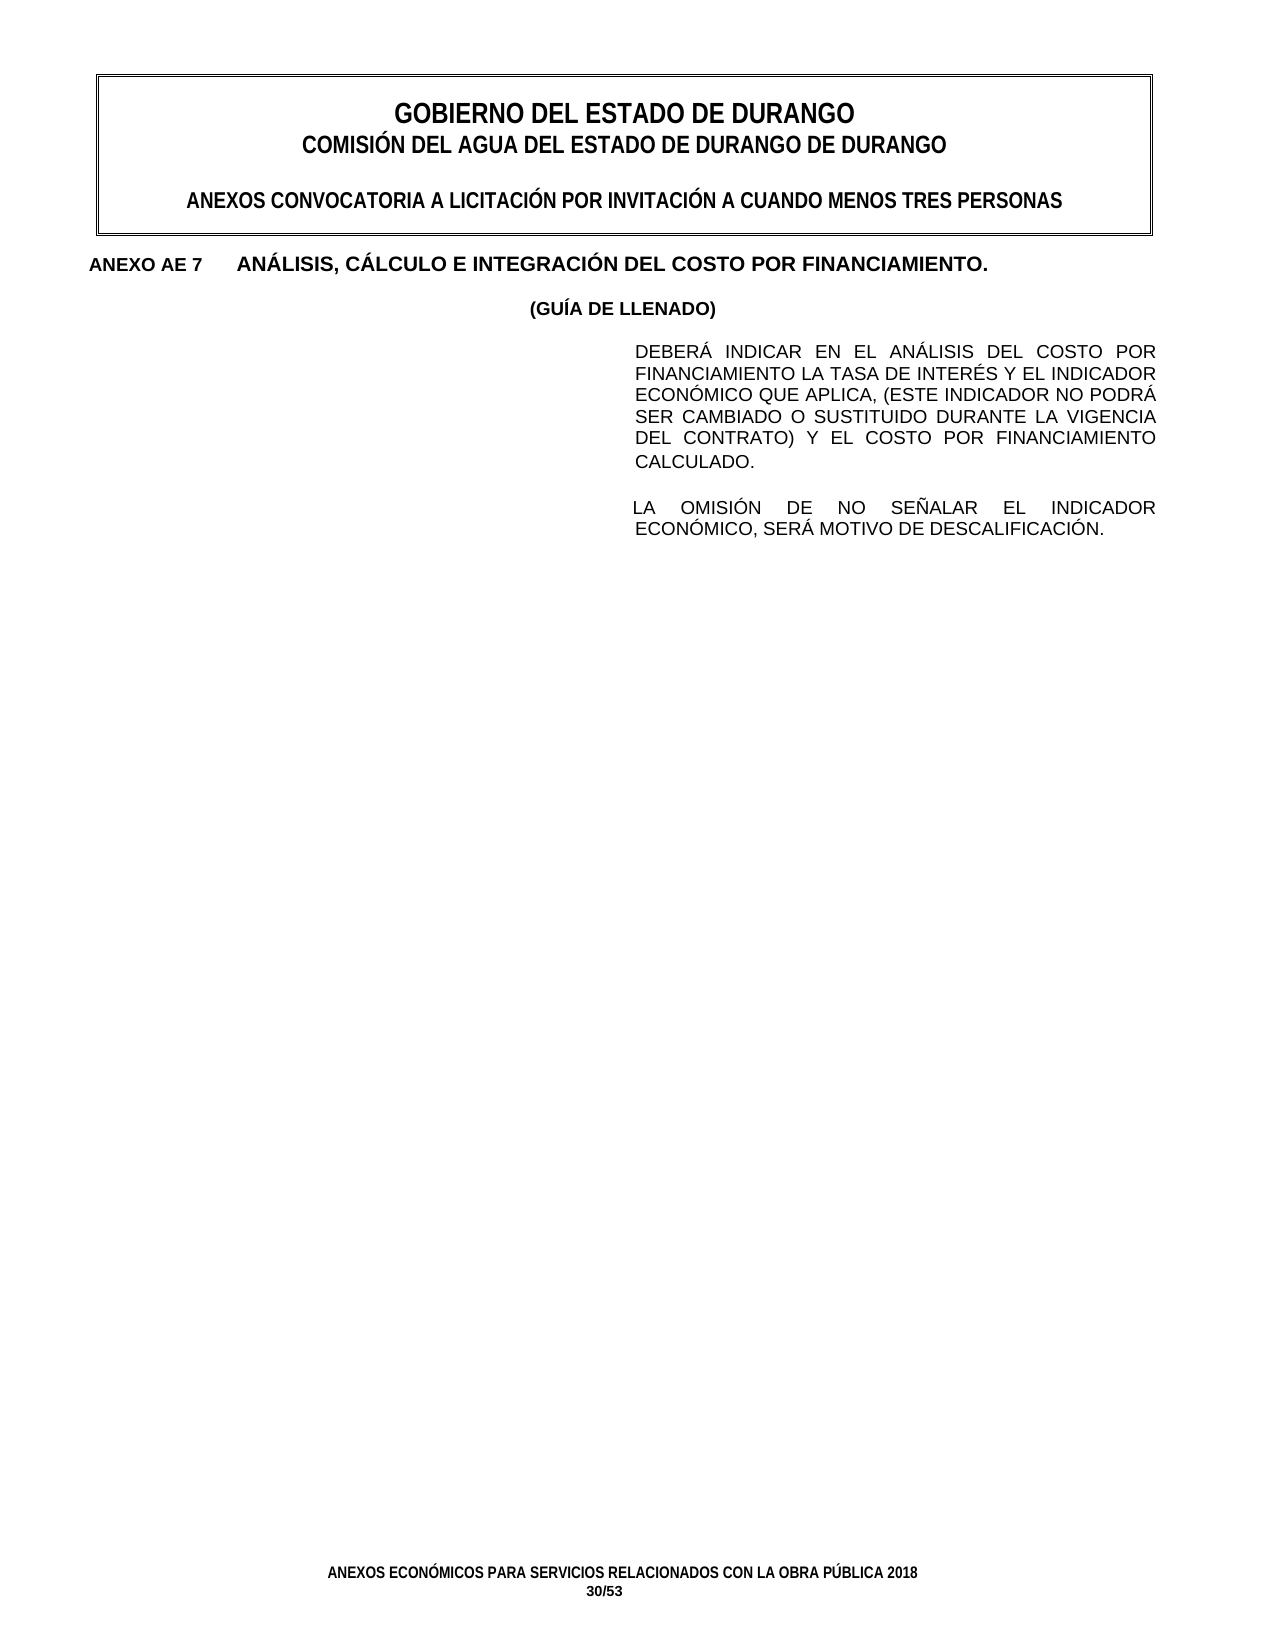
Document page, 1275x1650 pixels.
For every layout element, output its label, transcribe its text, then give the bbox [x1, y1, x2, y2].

text LA OMISIÓN DE NO SEÑALAR EL INDICADOR ECONÓMICO, SERÁ MOTIVO DE DESCALIFICACIÓN. [632, 497, 1157, 540]
text DEBERÁ INDICAR EN EL ANÁLISIS DEL COSTO POR FINANCIAMIENTO LA TASA DE INTERÉS Y EL INDICADOR ECONÓMICO QUE APLICA, (ESTE INDICADOR NO PODRÁ SER CAMBIADO O SUSTITUIDO DURANTE LA VIGENCIA DEL CONTRATO) Y EL COSTO POR FINANCIAMIENTO CALCULADO. [635, 341, 1157, 473]
